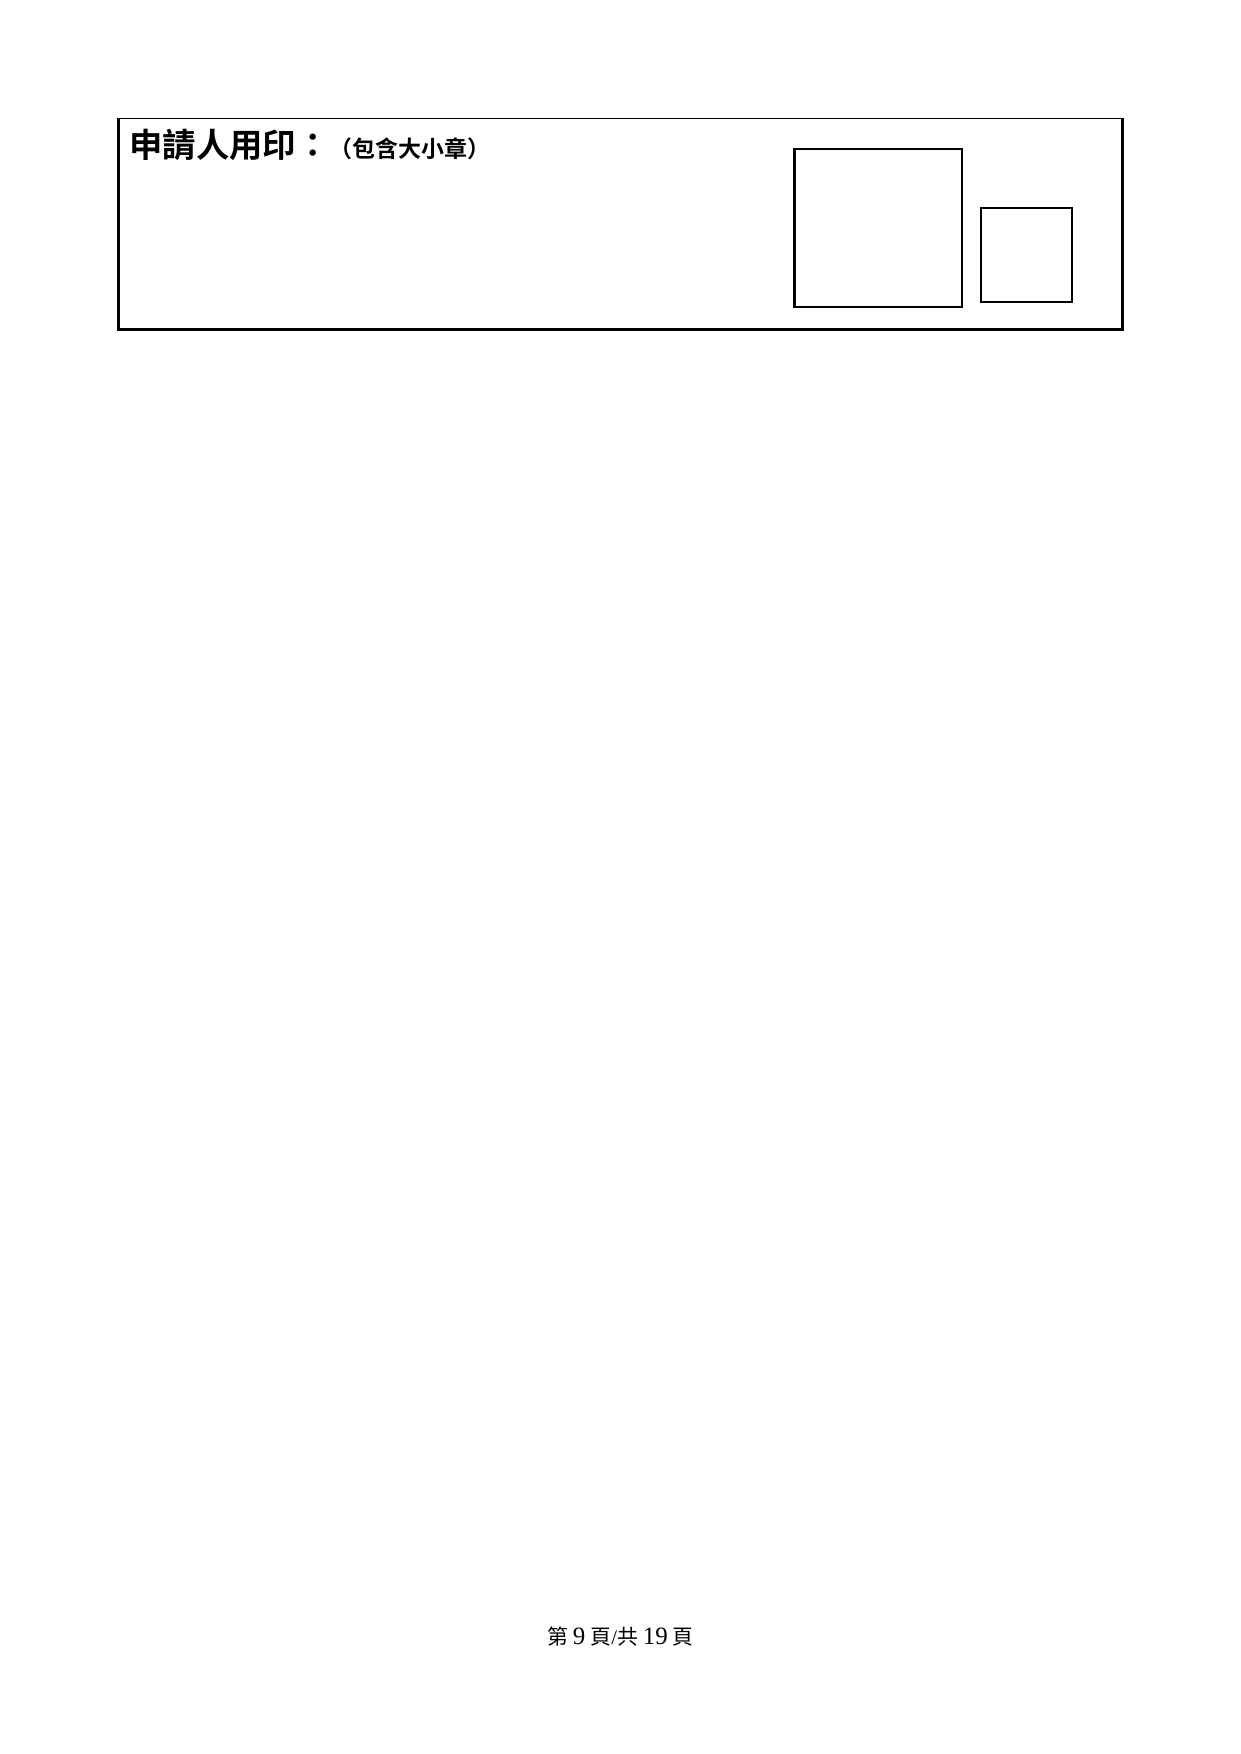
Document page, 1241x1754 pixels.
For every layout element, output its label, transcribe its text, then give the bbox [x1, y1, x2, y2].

table_cell 申請人用印：（包含大小章） [120, 119, 1121, 328]
